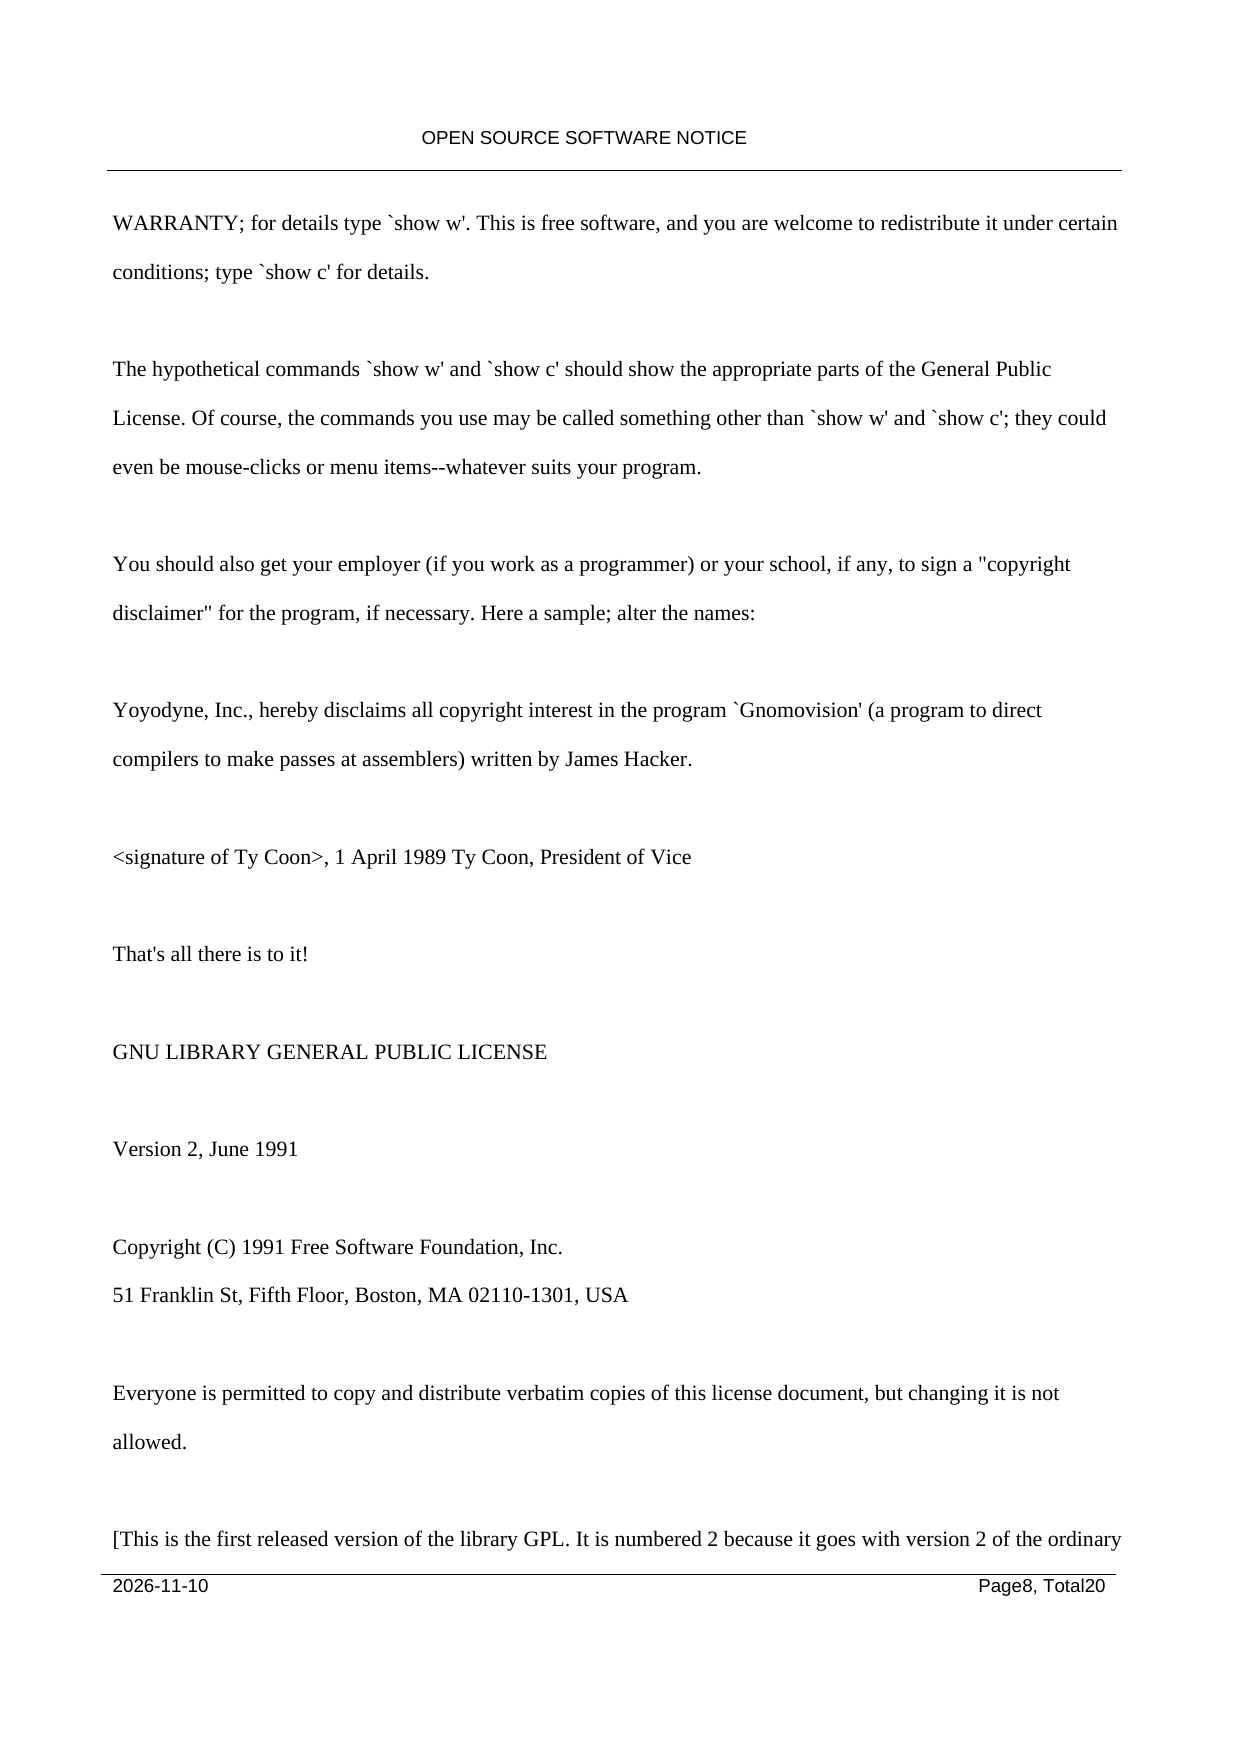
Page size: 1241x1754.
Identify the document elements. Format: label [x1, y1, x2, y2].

text [112, 206, 1128, 1555]
